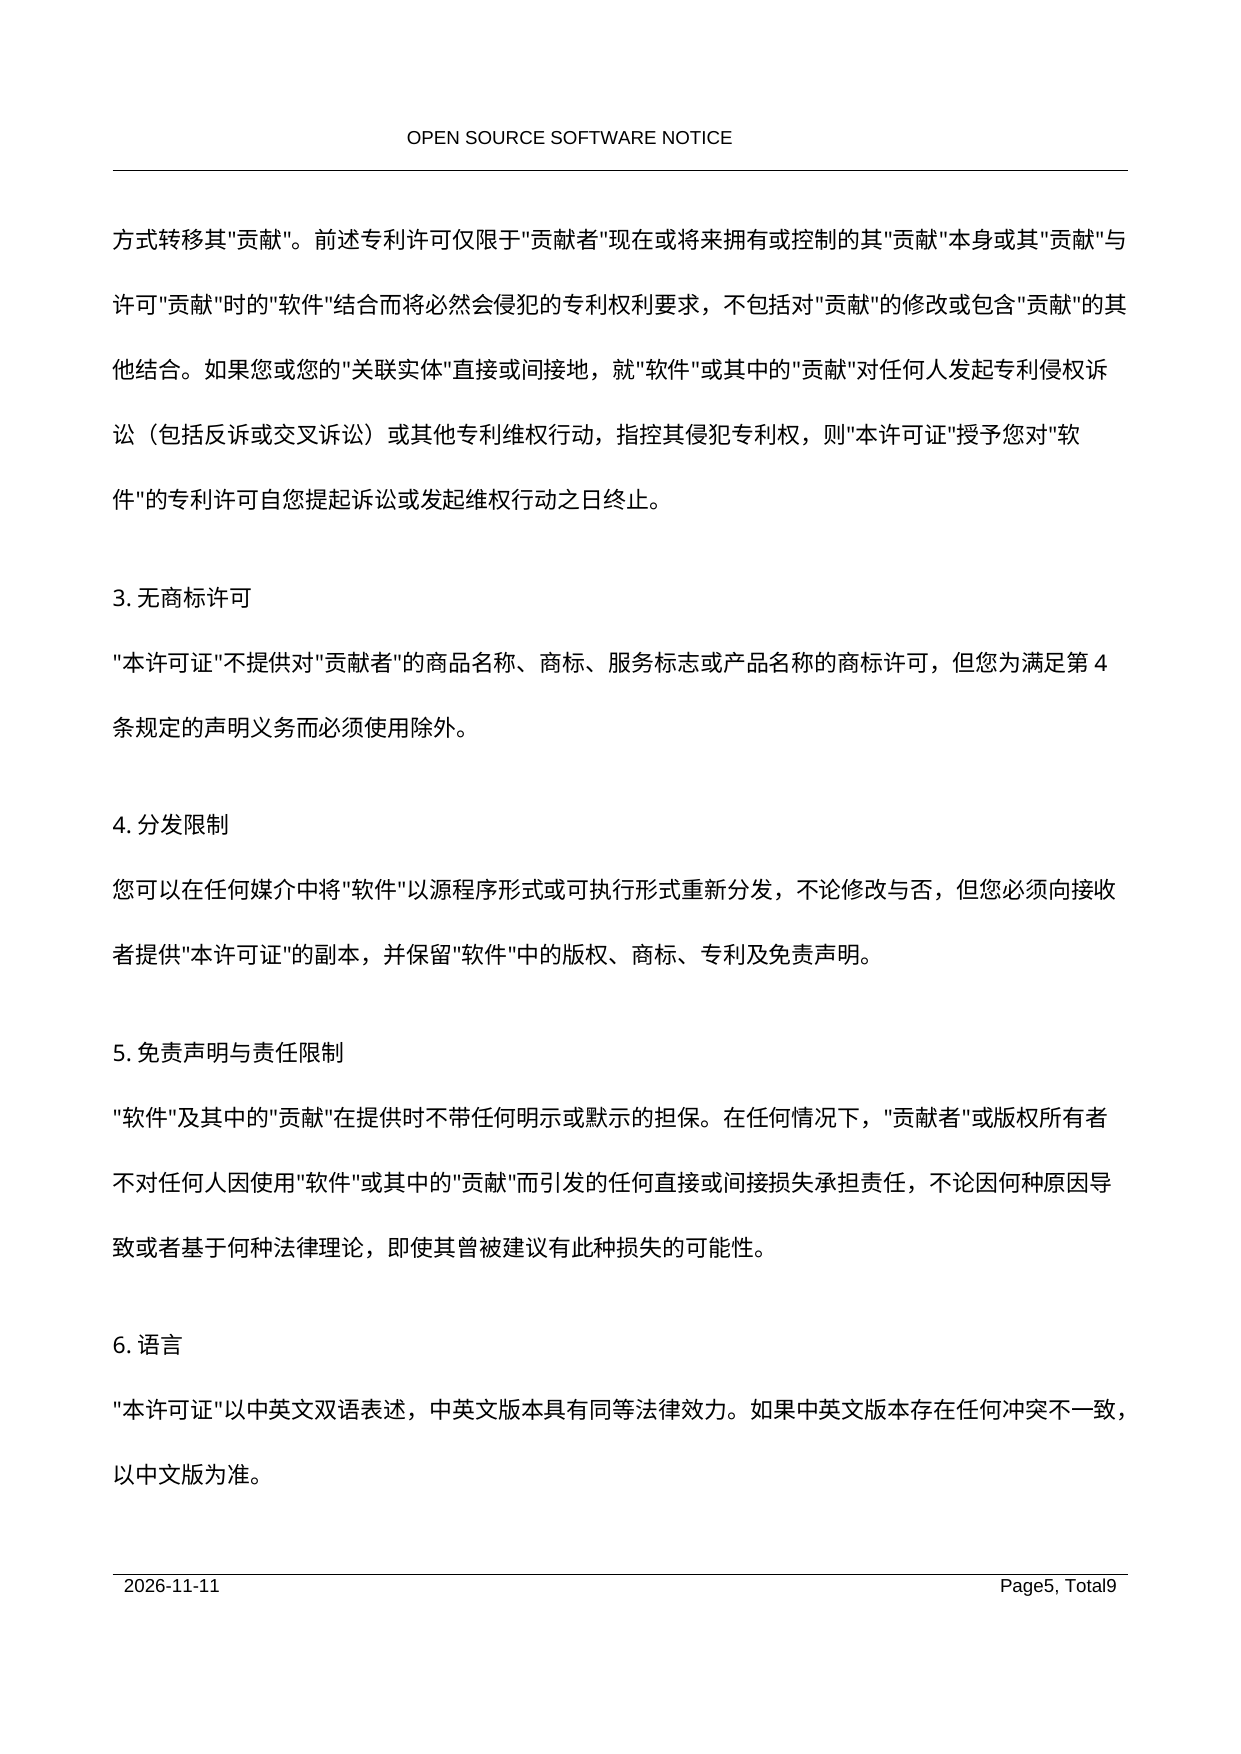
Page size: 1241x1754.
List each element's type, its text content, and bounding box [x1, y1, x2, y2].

text "软件"及其中的"贡献"在提供时不带任何明示或默示的担保。在任何情况下，"贡献者"或版权所有者不对任何人因使用"软件"或其中的"贡献"而引发的任何直接或间接损失承担责任，不论因何种原因导致或者基于何种法律理论，即使其曾被建议有此种损失的可能性。 [112, 1084, 1128, 1279]
text 5. 免责声明与责任限制 [112, 1019, 1128, 1084]
text "本许可证"不提供对"贡献者"的商品名称、商标、服务标志或产品名称的商标许可，但您为满足第4条规定的声明义务而必须使用除外。 [112, 629, 1128, 759]
text 3. 无商标许可 [112, 564, 1128, 629]
text "本许可证"以中英文双语表述，中英文版本具有同等法律效力。如果中英文版本存在任何冲突不一致，以中文版为准。 [112, 1376, 1128, 1506]
text 您可以在任何媒介中将"软件"以源程序形式或可执行形式重新分发，不论修改与否，但您必须向接收者提供"本许可证"的副本，并保留"软件"中的版权、商标、专利及免责声明。 [112, 856, 1128, 986]
text 6. 语言 [112, 1311, 1128, 1376]
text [112, 206, 1128, 531]
text 4. 分发限制 [112, 791, 1128, 856]
